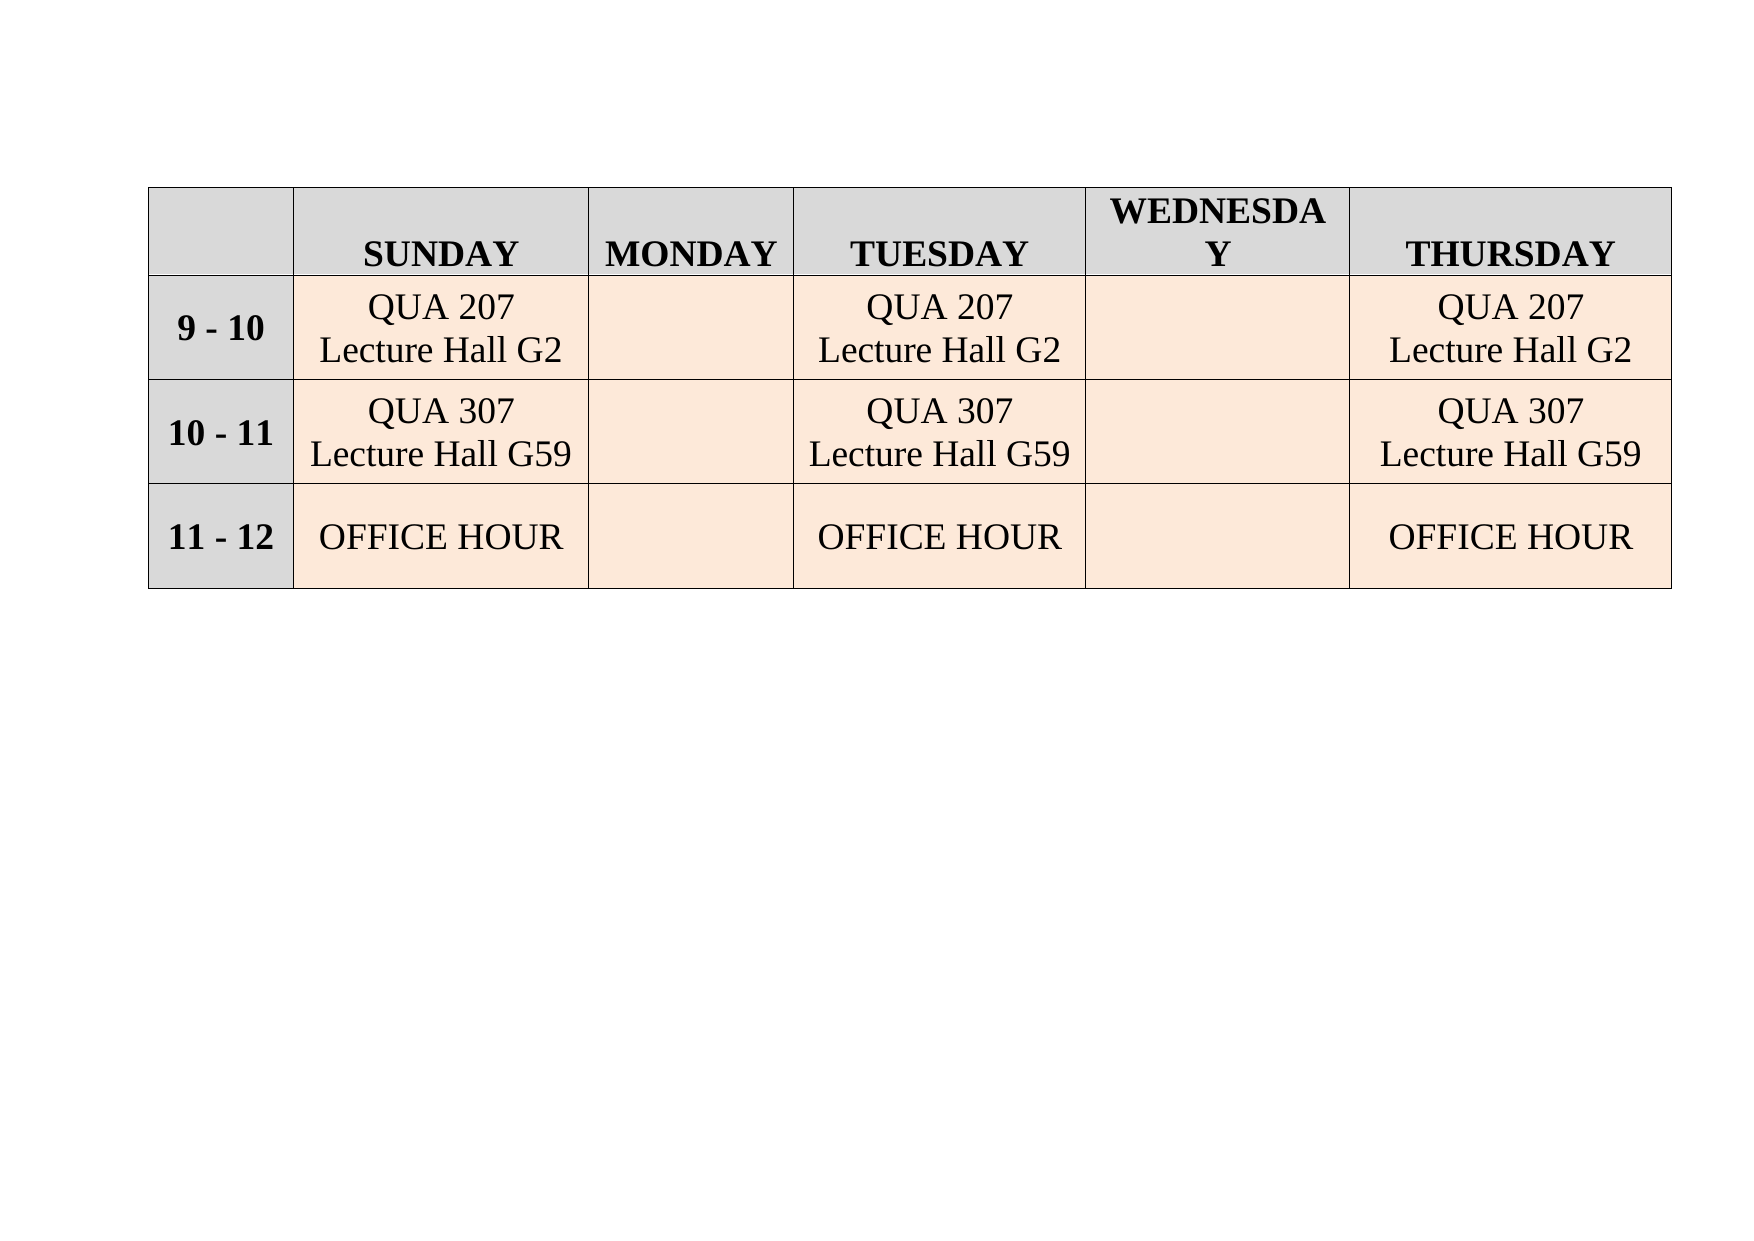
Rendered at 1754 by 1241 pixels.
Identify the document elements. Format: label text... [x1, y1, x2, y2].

table_header TUESDAY [794, 188, 1085, 274]
table_header [149, 188, 293, 274]
table_cell [1086, 380, 1349, 483]
table_cell 9 - 10 [149, 276, 293, 379]
table_cell QUA 307 Lecture Hall G59 [294, 380, 588, 483]
table_header MONDAY [589, 188, 793, 274]
table_cell QUA 207 Lecture Hall G2 [794, 276, 1085, 379]
table_cell [1086, 484, 1349, 588]
table_cell QUA 207 Lecture Hall G2 [294, 276, 588, 379]
table_cell OFFICE HOUR [294, 484, 588, 588]
table_cell [589, 380, 793, 483]
table_cell [589, 276, 793, 379]
table_cell OFFICE HOUR [794, 484, 1085, 588]
table_cell [1086, 276, 1349, 379]
table_cell QUA 207 Lecture Hall G2 [1350, 276, 1671, 379]
table_header SUNDAY [294, 188, 588, 274]
table_cell [589, 484, 793, 588]
table_header THURSDAY [1350, 188, 1671, 274]
table_cell OFFICE HOUR [1350, 484, 1671, 588]
table_cell 11 - 12 [149, 484, 293, 588]
table_cell QUA 307 Lecture Hall G59 [794, 380, 1085, 483]
table_cell 10 - 11 [149, 380, 293, 483]
table_cell QUA 307 Lecture Hall G59 [1350, 380, 1671, 483]
table_header WEDNESDAY [1086, 188, 1349, 274]
